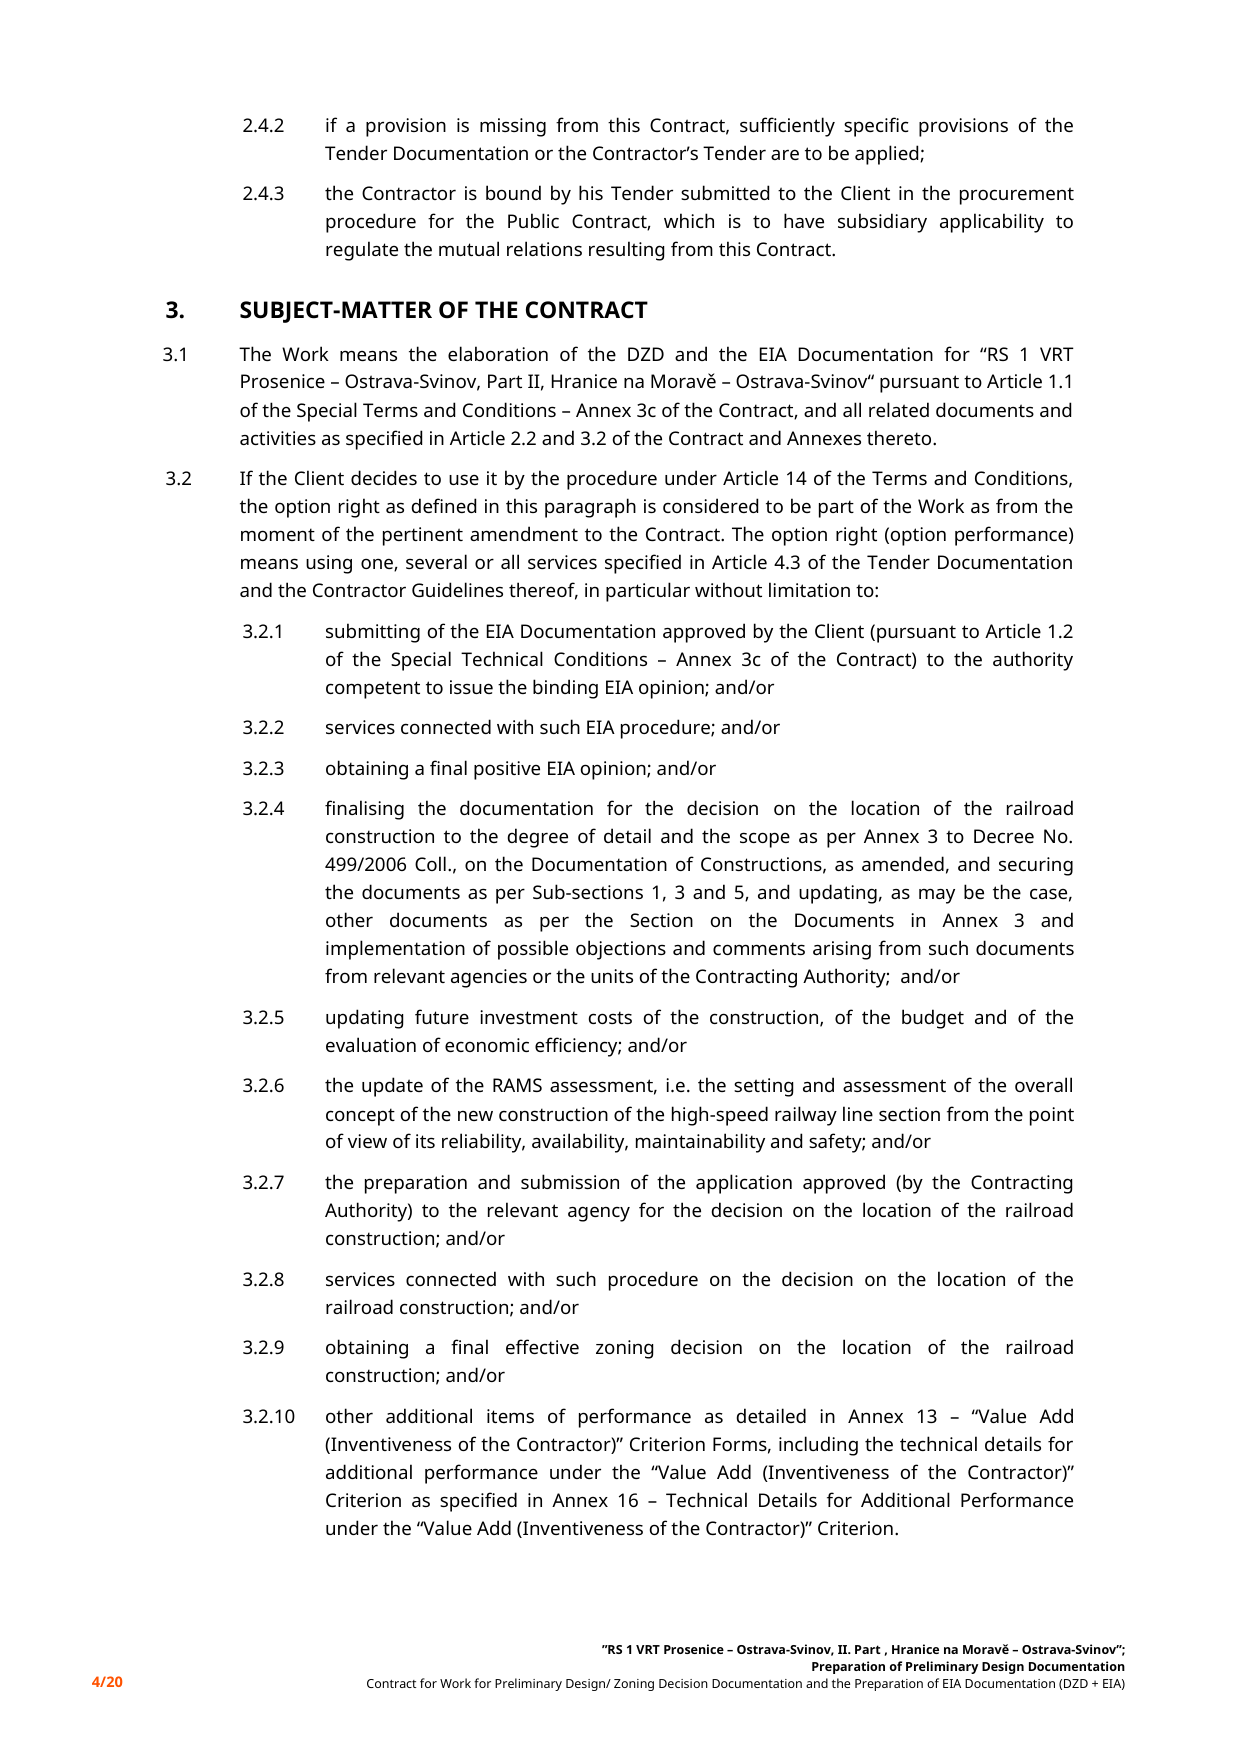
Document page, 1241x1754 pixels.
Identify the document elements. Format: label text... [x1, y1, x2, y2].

text the Contractor is bound by his Tender submitted to the Client in the procurement procedure for the Public Contract, which is to have subsidiary applicability to regulate the mutual relations resulting from this Contract. [242, 181, 1075, 262]
text finalising the documentation for the decision on the location of the railroad construction to the degree of detail and the scope as per Annex 3 to Decree No. 499/2006 Coll., on the Documentation of Constructions, as amended, and securing the documents as per Sub-sections 1, 3 and 5, and updating, as may be the case, other documents as per the Section on the Documents in Annex 3 and implementation of possible objections and comments arising from such documents from relevant agencies or the units of the Contracting Authority; and/or [242, 796, 1075, 989]
text obtaining a final effective zoning decision on the location of the railroad construction; and/or [242, 1334, 1075, 1388]
text SUBJECT-MATTER OF THE Contract [165, 294, 1075, 325]
text if a provision is missing from this Contract, sufficiently specific provisions of the Tender Documentation or the Contractor’s Tender are to be applied; [242, 112, 1075, 166]
text the preparation and submission of the application approved (by the Contracting Authority) to the relevant agency for the decision on the location of the railroad construction; and/or [242, 1169, 1075, 1251]
text The Work means the elaboration of the DZD and the EIA Documentation for “RS 1 VRT Prosenice – Ostrava-Svinov, Part II, Hranice na Moravě – Ostrava-Svinov“ pursuant to Article 1.1 of the Special Terms and Conditions – Annex 3c of the Contract, and all related documents and activities as specified in Article 2.2 and 3.2 of the Contract and Annexes thereto. [162, 341, 1075, 450]
text submitting of the EIA Documentation approved by the Client (pursuant to Article 1.2 of the Special Technical Conditions – Annex 3c of the Contract) to the authority competent to issue the binding EIA opinion; and/or [242, 618, 1075, 699]
text the update of the RAMS assessment, i.e. the setting and assessment of the overall concept of the new construction of the high-speed railway line section from the point of view of its reliability, availability, maintainability and safety; and/or [242, 1073, 1075, 1154]
text services connected with such EIA procedure; and/or [242, 714, 1075, 740]
text other additional items of performance as detailed in Annex 13 – “Value Add (Inventiveness of the Contractor)” Criterion Forms, including the technical details for additional performance under the “Value Add (Inventiveness of the Contractor)” Criterion as specified in Annex 16 – Technical Details for Additional Performance under the “Value Add (Inventiveness of the Contractor)” Criterion. [242, 1403, 1075, 1541]
text If the Client decides to use it by the procedure under Article 14 of the Terms and Conditions, the option right as defined in this paragraph is considered to be part of the Work as from the moment of the pertinent amendment to the Contract. The option right (option performance) means using one, several or all services specified in Article 4.3 of the Tender Documentation and the Contractor Guidelines thereof, in particular without limitation to: [165, 465, 1075, 603]
text updating future investment costs of the construction, of the budget and of the evaluation of economic efficiency; and/or [242, 1004, 1075, 1058]
text obtaining a final positive EIA opinion; and/or [242, 755, 1075, 781]
text services connected with such procedure on the decision on the location of the railroad construction; and/or [242, 1266, 1075, 1319]
